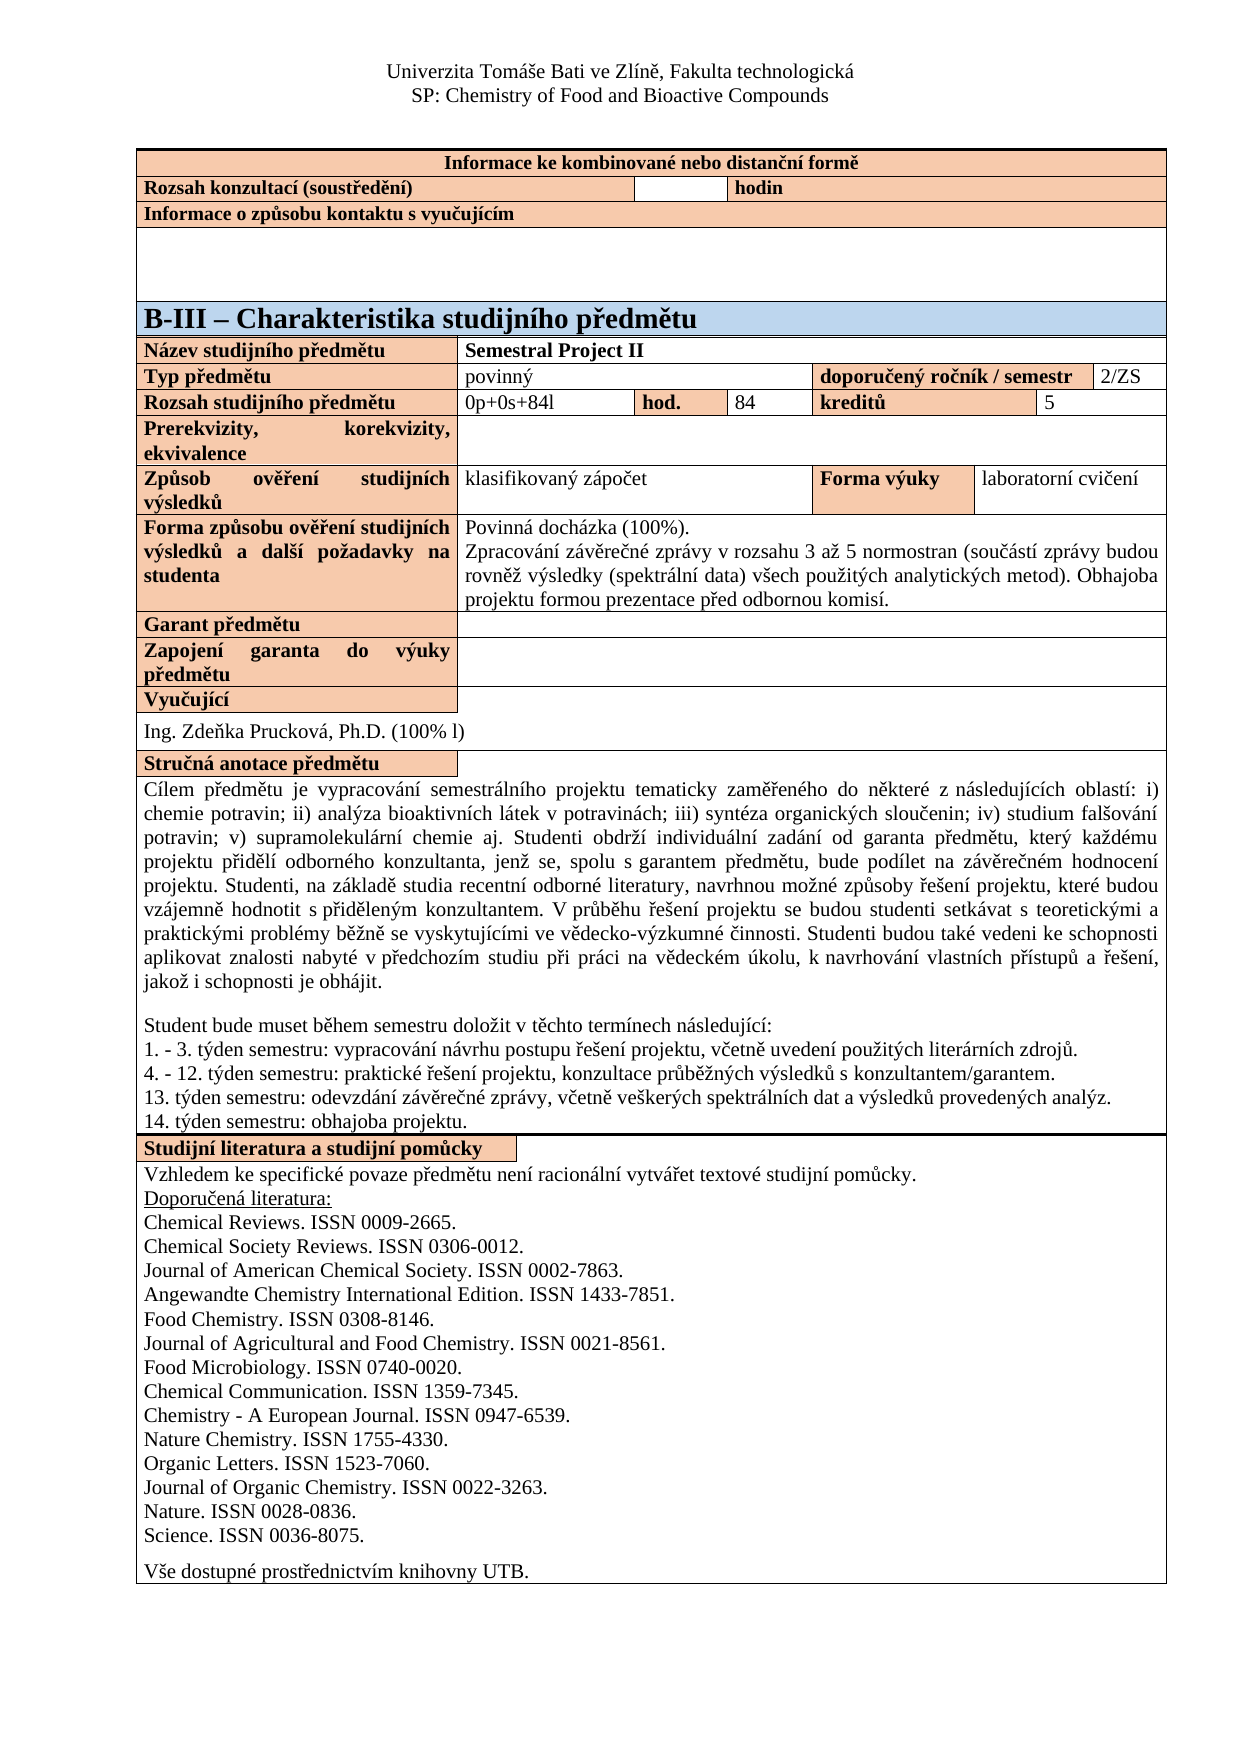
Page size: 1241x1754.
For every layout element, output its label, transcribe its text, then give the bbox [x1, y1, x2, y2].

table_cell laboratorní cvičení [975, 466, 1166, 514]
table_cell Studijní literatura a studijní pomůcky [137, 1136, 516, 1161]
table_cell povinný [458, 364, 812, 389]
table_cell Forma výuky [813, 466, 974, 514]
table_cell Ing. Zdeňka Prucková, Ph.D. (100% l) [137, 712, 1166, 750]
table_cell kreditů [813, 390, 1036, 415]
table_cell B-III – Charakteristika studijního předmětu [137, 302, 1166, 335]
table_cell [458, 612, 1166, 637]
table_cell Povinná docházka (100%). Zpracování závěrečné zprávy v rozsahu 3 až 5 normostran (součástí zprávy budou rovněž výsledky (spektrální data) všech použitých analytických metod). Obhajoba projektu formou prezentace před odbornou komisí. [458, 515, 1166, 611]
table_cell doporučený ročník / semestr [813, 364, 1093, 389]
table_cell Vyučující [137, 687, 457, 712]
table_cell Rozsah studijního předmětu [137, 390, 457, 415]
table_cell 0p+0s+84l [458, 390, 634, 415]
table_cell Prerekvizity, korekvizity, ekvivalence [137, 416, 457, 464]
table_cell hodin [728, 177, 1166, 201]
table_cell [458, 751, 1166, 776]
table_cell 5 [1037, 390, 1166, 415]
table_cell [635, 177, 727, 201]
table_cell Stručná anotace předmětu [137, 751, 457, 776]
table_cell Informace ke kombinované nebo distanční formě [137, 151, 1166, 176]
table_cell Forma způsobu ověření studijních výsledků a další požadavky na studenta [137, 515, 457, 611]
table_cell Cílem předmětu je vypracování semestrálního projektu tematicky zaměřeného do některé z následujících oblastí: i) chemie potravin; ii) analýza bioaktivních látek v potravinách; iii) syntéza organických sloučenin; iv) studium falšování potravin; v) supramolekulární chemie aj. Studenti obdrží individuální zadání od garanta předmětu, který každému projektu přidělí odborného konzultanta, jenž se, spolu s garantem předmětu, bude podílet na závěrečném hodnocení projektu. Studenti, na základě studia recentní odborné literatury, navrhnou možné způsoby řešení projektu, které budou vzájemně hodnotit s přiděleným konzultantem. V průběhu řešení projektu se budou studenti setkávat s teoretickými a praktickými problémy běžně se vyskytujícími ve vědecko-výzkumné činnosti. Studenti budou také vedeni ke schopnosti aplikovat znalosti nabyté v předchozím studiu při práci na vědeckém úkolu, k navrhování vlastních přístupů a řešení, jakož i schopnosti je obhájit. Student bude muset během semestru doložit v těchto termínech následující: 1. - 3. týden semestru: vypracování návrhu postupu řešení projektu, včetně uvedení použitých literárních zdrojů. 4. - 12. týden semestru: praktické řešení projektu, konzultace průběžných výsledků s konzultantem/garantem. 13. týden semestru: odevzdání závěrečné zprávy, včetně veškerých spektrálních dat a výsledků provedených analýz. 14. týden semestru: obhajoba projektu. [137, 776, 1166, 1133]
table_cell Informace o způsobu kontaktu s vyučujícím [137, 202, 1166, 227]
table_cell Název studijního předmětu [137, 338, 457, 363]
table_cell Vzhledem ke specifické povaze předmětu není racionální vytvářet textové studijní pomůcky. Doporučená literatura: Chemical Reviews. ISSN 0009-2665. Chemical Society Reviews. ISSN 0306-0012. Journal of American Chemical Society. ISSN 0002-7863. Angewandte Chemistry International Edition. ISSN 1433-7851. Food Chemistry. ISSN 0308-8146. Journal of Agricultural and Food Chemistry. ISSN 0021-8561. Food Microbiology. ISSN 0740-0020. Chemical Communication. ISSN 1359-7345. Chemistry - A European Journal. ISSN 0947-6539. Nature Chemistry. ISSN 1755-4330. Organic Letters. ISSN 1523-7060. Journal of Organic Chemistry. ISSN 0022-3263. Nature. ISSN 0028-0836. Science. ISSN 0036-8075. Vše dostupné prostřednictvím knihovny UTB. [137, 1161, 1166, 1583]
table_cell Zapojení garanta do výuky předmětu [137, 638, 457, 686]
table_cell Semestral Project II [458, 338, 1166, 363]
table_cell Garant předmětu [137, 612, 457, 637]
table_cell [458, 638, 1166, 686]
table_cell 84 [728, 390, 812, 415]
table_cell [517, 1136, 1166, 1161]
table_cell Způsob ověření studijních výsledků [137, 466, 457, 514]
table_cell [458, 416, 1166, 464]
table_cell [458, 687, 1166, 712]
table_cell klasifikovaný zápočet [458, 466, 812, 514]
table_cell Typ předmětu [137, 364, 457, 389]
table_cell 2/ZS [1094, 364, 1166, 389]
table_cell Rozsah konzultací (soustředění) [137, 177, 634, 201]
table_cell hod. [635, 390, 727, 415]
table_cell [137, 228, 1166, 301]
